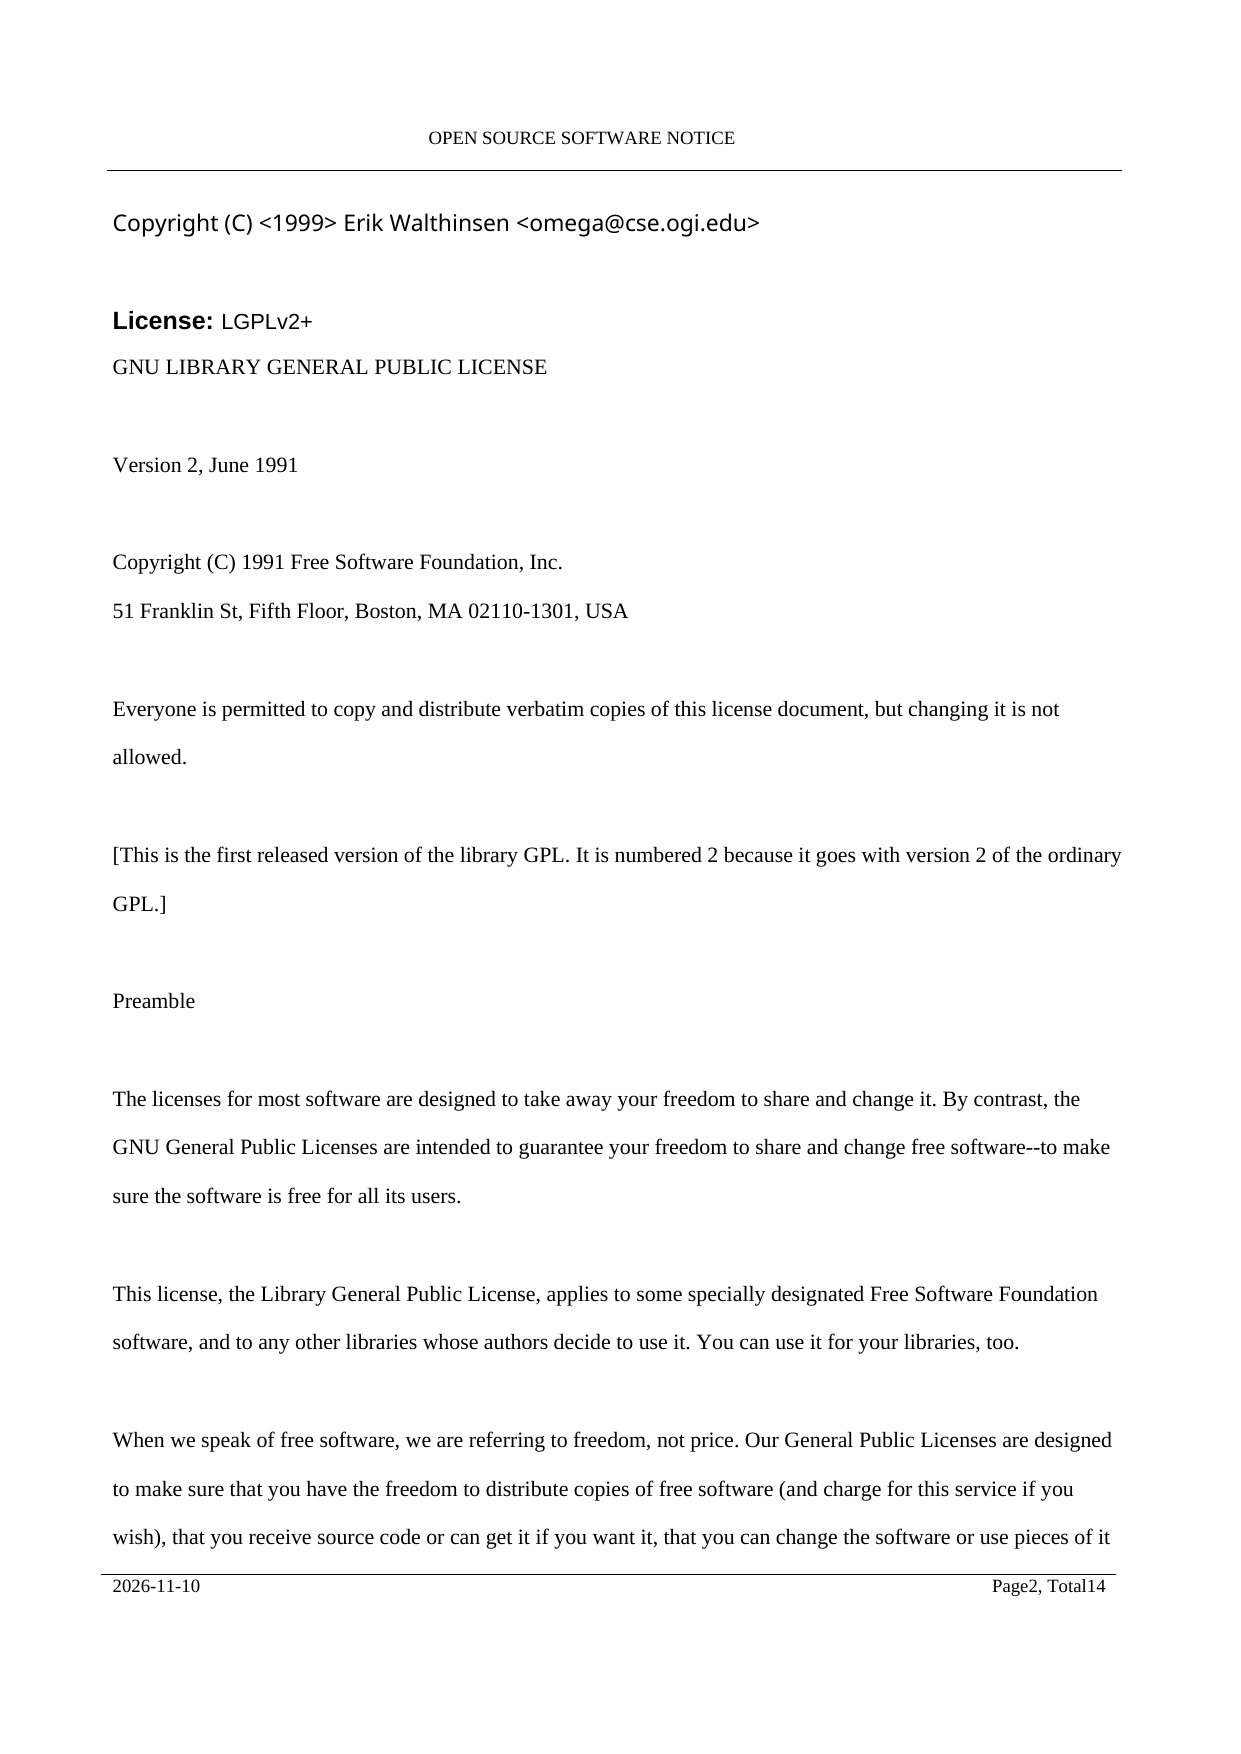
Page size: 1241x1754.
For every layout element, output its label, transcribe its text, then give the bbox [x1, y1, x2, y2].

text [112, 351, 1128, 1553]
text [112, 206, 1128, 288]
text License: LGPLv2+ [112, 304, 1128, 336]
